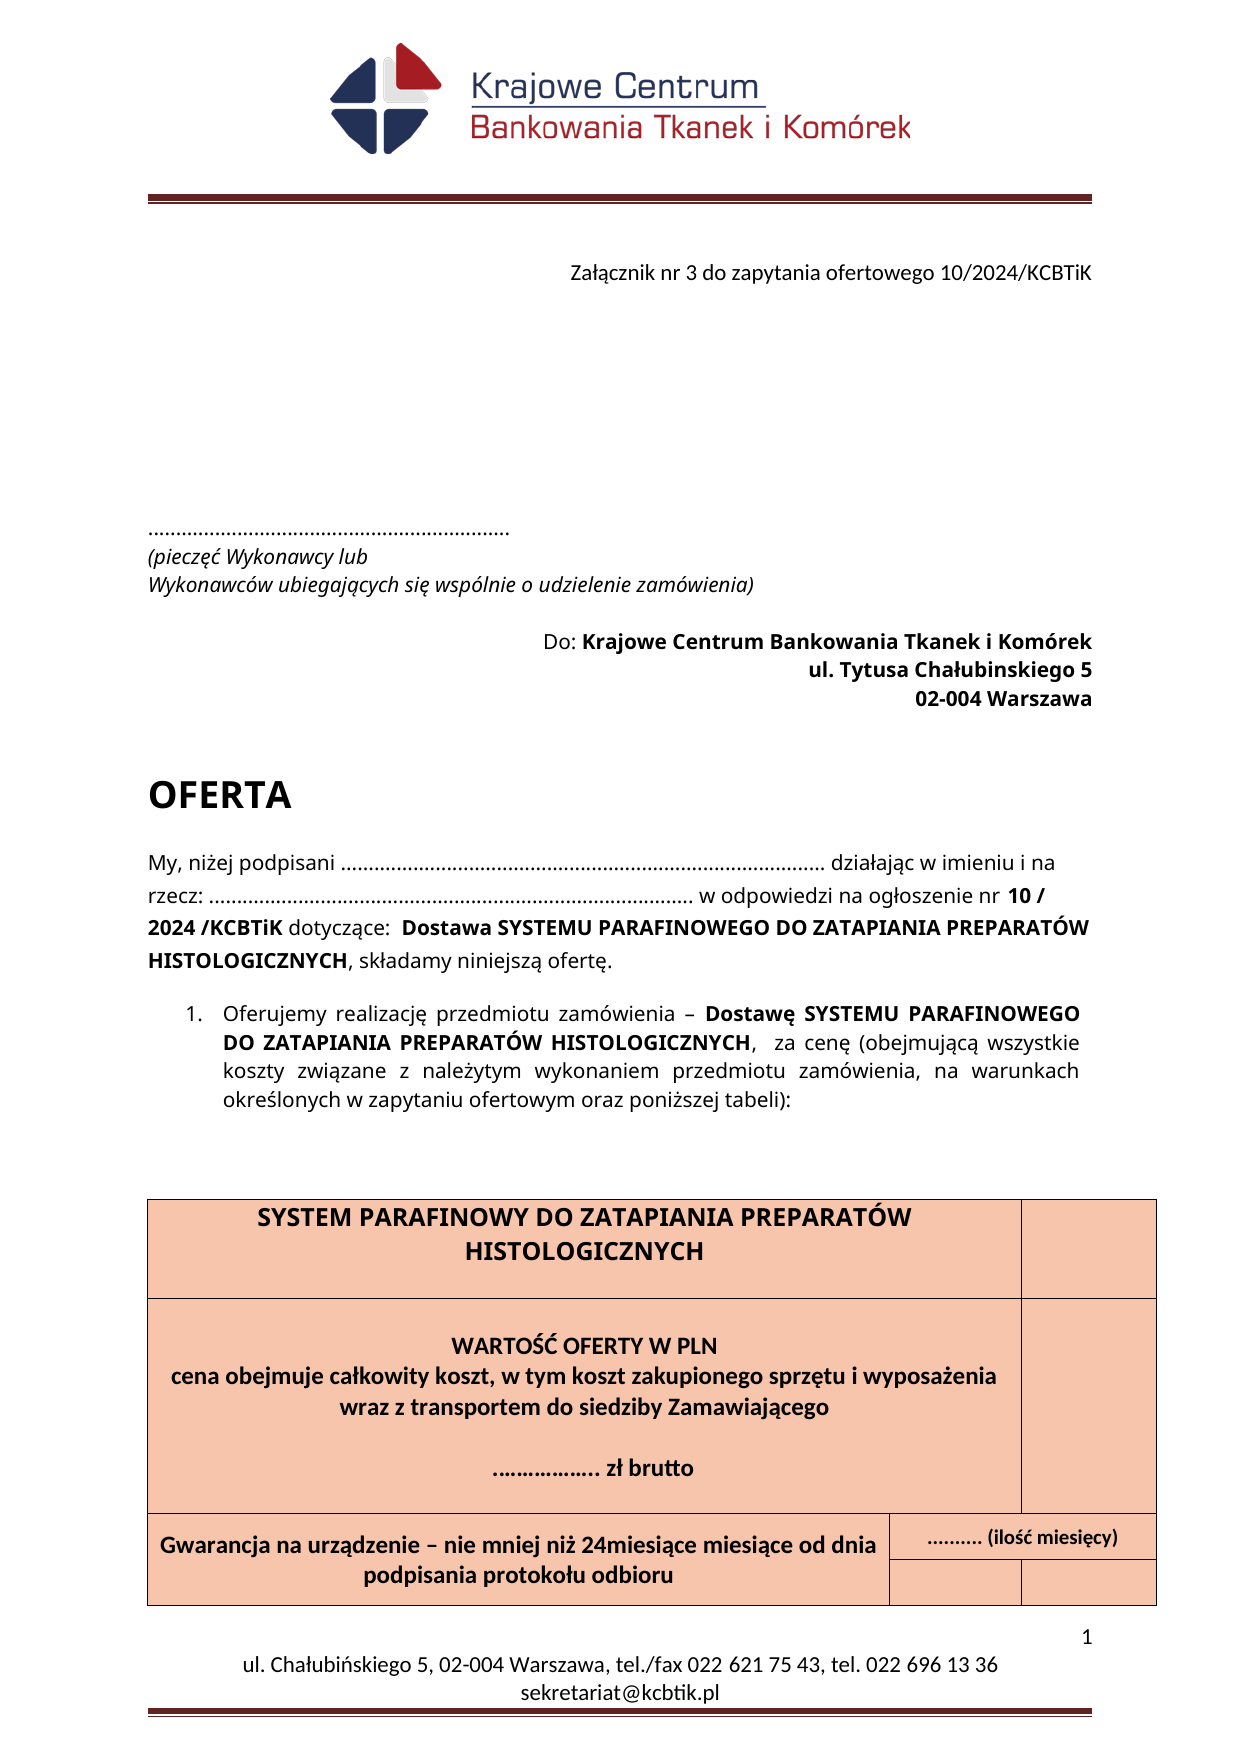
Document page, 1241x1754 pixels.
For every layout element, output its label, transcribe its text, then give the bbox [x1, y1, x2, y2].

text OFERTA [148, 769, 1092, 820]
picture [330, 43, 911, 154]
text ul. Tytusa Chałubinskiego 5 [148, 656, 1092, 684]
list Oferujemy realizację przedmiotu zamówienia – Dostawę SYSTEMU PARAFINOWEGO DO ZATAPIANIA PREPARATÓW HISTOLOGICZNYCH, za cenę (obejmującą wszystkie koszty związane z należytym wykonaniem przedmiotu zamówienia, na warunkach określonych w zapytaniu ofertowym oraz poniższej tabeli): [185, 999, 1081, 1113]
table_cell WARTOŚĆ OFERTY W PLN cena obejmuje całkowity koszt, w tym koszt zakupionego sprzętu i wyposażenia wraz z transportem do siedziby Zamawiającego .…………….. zł brutto [148, 1299, 1021, 1513]
table_header SYSTEM PARAFINOWY DO ZATAPIANIA PREPARATÓW HISTOLOGICZNYCH [148, 1200, 1021, 1298]
table_cell [1022, 1560, 1156, 1605]
text Wykonawców ubiegających się wspólnie o udzielenie zamówienia) [148, 570, 1092, 599]
table_header [1022, 1200, 1156, 1298]
text Do: Krajowe Centrum Bankowania Tkanek i Komórek [148, 627, 1092, 656]
text (pieczęć Wykonawcy lub [148, 542, 1092, 570]
text Załącznik nr 3 do zapytania ofertowego 10/2024/KCBTiK [148, 258, 1092, 286]
text My, niżej podpisani ....................................................................................... działając w imieniu i na rzecz: ....................................................................................... w odpowiedzi na ogłoszenie nr 10 / 2024 /KCBTiK dotyczące: Dostawa SYSTEMU PARAFINOWEGO DO ZATAPIANIA PREPARATÓW HISTOLOGICZNYCH, składamy niniejszą ofertę. [148, 848, 1092, 974]
text 02-004 Warszawa [148, 684, 1092, 712]
table_cell [890, 1560, 1021, 1605]
text ................................................................. [148, 513, 1092, 542]
table_cell Gwarancja na urządzenie – nie mniej niż 24miesiące miesiące od dnia podpisania protokołu odbioru [148, 1514, 889, 1605]
table_cell .......... (ilość miesięcy) [890, 1514, 1156, 1559]
table_cell [1022, 1299, 1156, 1513]
